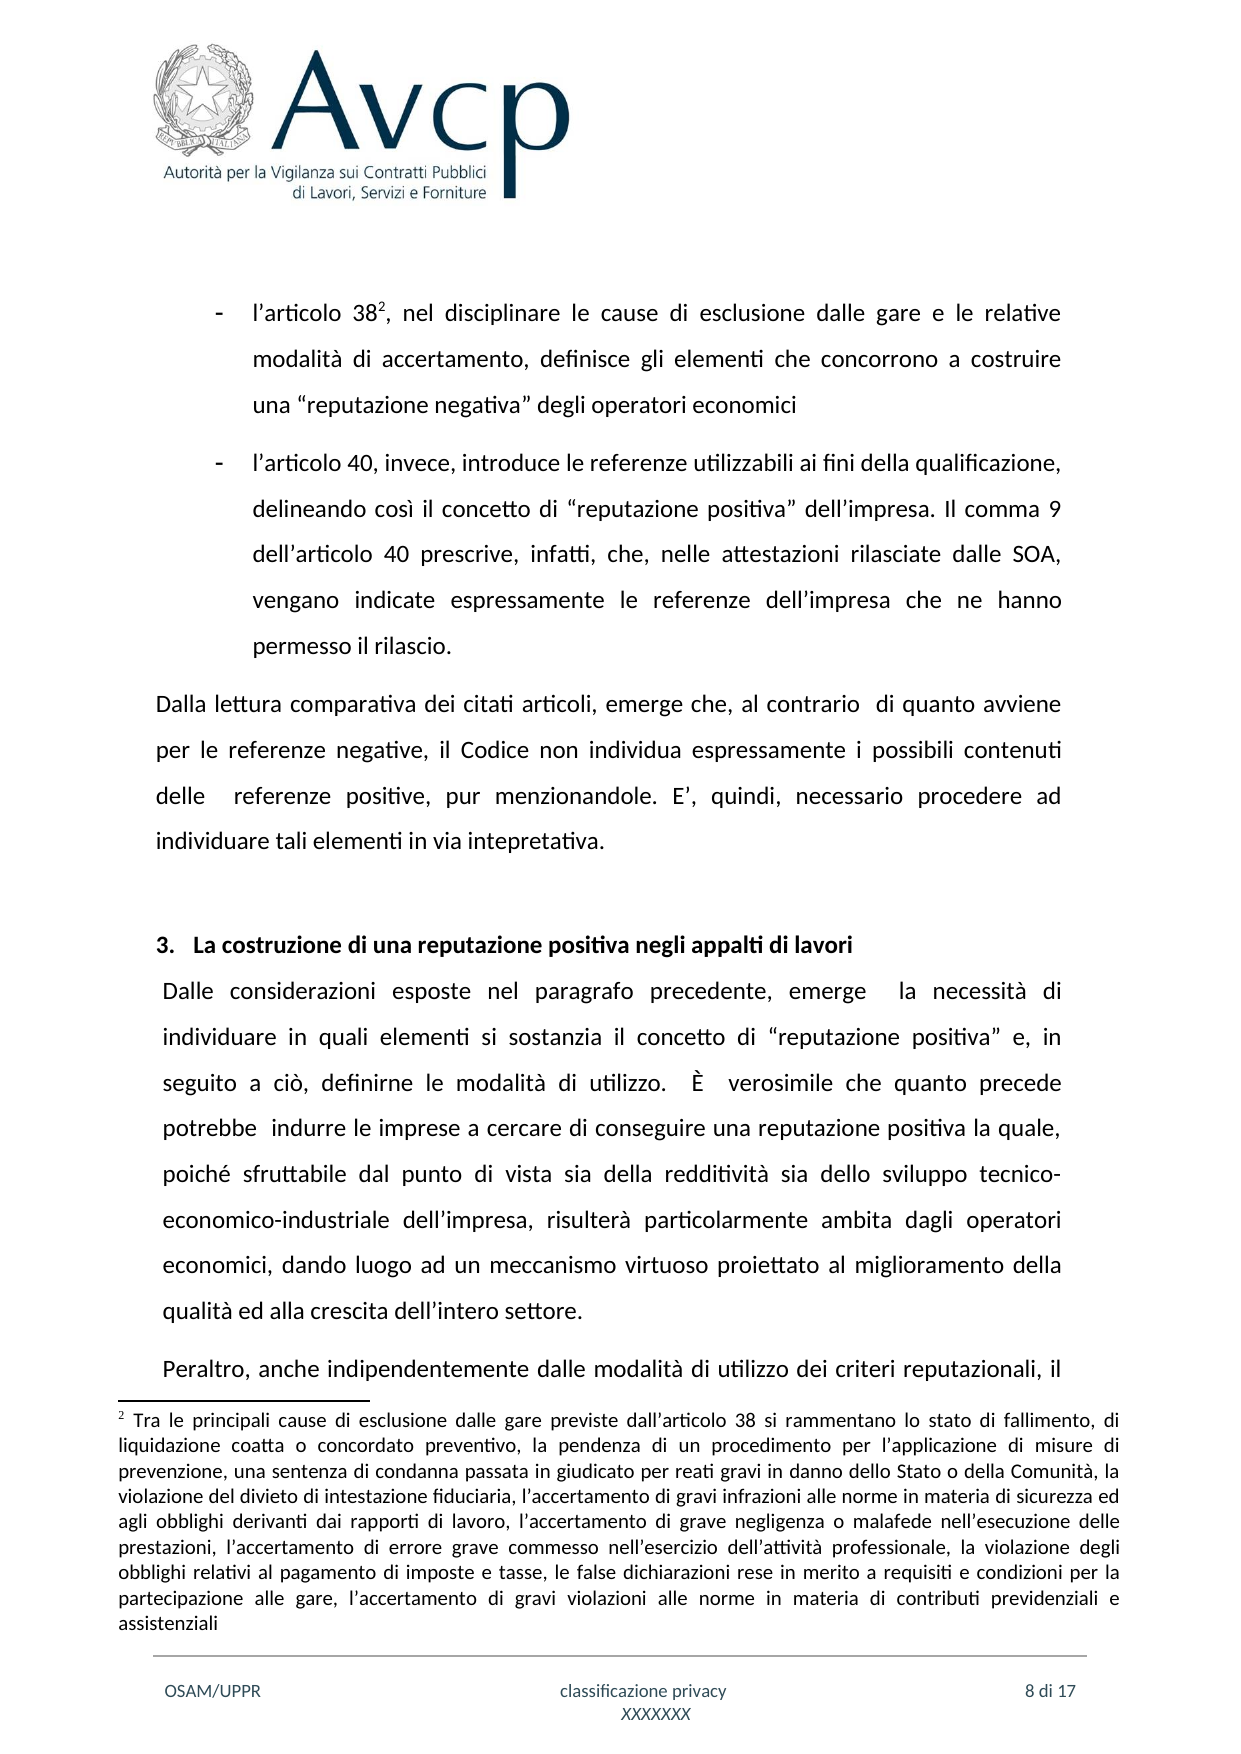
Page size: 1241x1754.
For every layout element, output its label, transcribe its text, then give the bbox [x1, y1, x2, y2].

text Dalle considerazioni esposte nel paragrafo precedente, emerge la necessità di individuare in quali elementi si sostanzia il concetto di “reputazione positiva” e, in seguito a ciò, definirne le modalità di utilizzo. È verosimile che quanto precede potrebbe indurre le imprese a cercare di conseguire una reputazione positiva la quale, poiché sfruttabile dal punto di vista sia della redditività sia dello sviluppo tecnico-economico-industriale dell’impresa, risulterà particolarmente ambita dagli operatori economici, dando luogo ad un meccanismo virtuoso proiettato al miglioramento della qualità ed alla crescita dell’intero settore. [162, 975, 1063, 1326]
list l’articolo 40, invece, introduce le referenze utilizzabili ai fini della qualificazione, delineando così il concetto di “reputazione positiva” dell’impresa. Il comma 9 dell’articolo 40 prescrive, infatti, che, nelle attestazioni rilasciate dalle SOA, vengano indicate espressamente le referenze dell’impresa che ne hanno permesso il rilascio. [215, 447, 1063, 661]
text Dalla lettura comparativa dei citati articoli, emerge che, al contrario di quanto avviene per le referenze negative, il Codice non individua espressamente i possibili contenuti delle referenze positive, pur menzionandole. E’, quindi, necessario procedere ad individuare tali elementi in via intepretativa. [156, 688, 1063, 856]
list La costruzione di una reputazione positiva negli appalti di lavori [156, 929, 1122, 960]
list l’articolo 38, nel disciplinare le cause di esclusione dalle gare e le relative modalità di accertamento, definisce gli elementi che concorrono a costruire una “reputazione negativa” degli operatori economici [215, 297, 1063, 419]
picture [120, 2, 605, 239]
